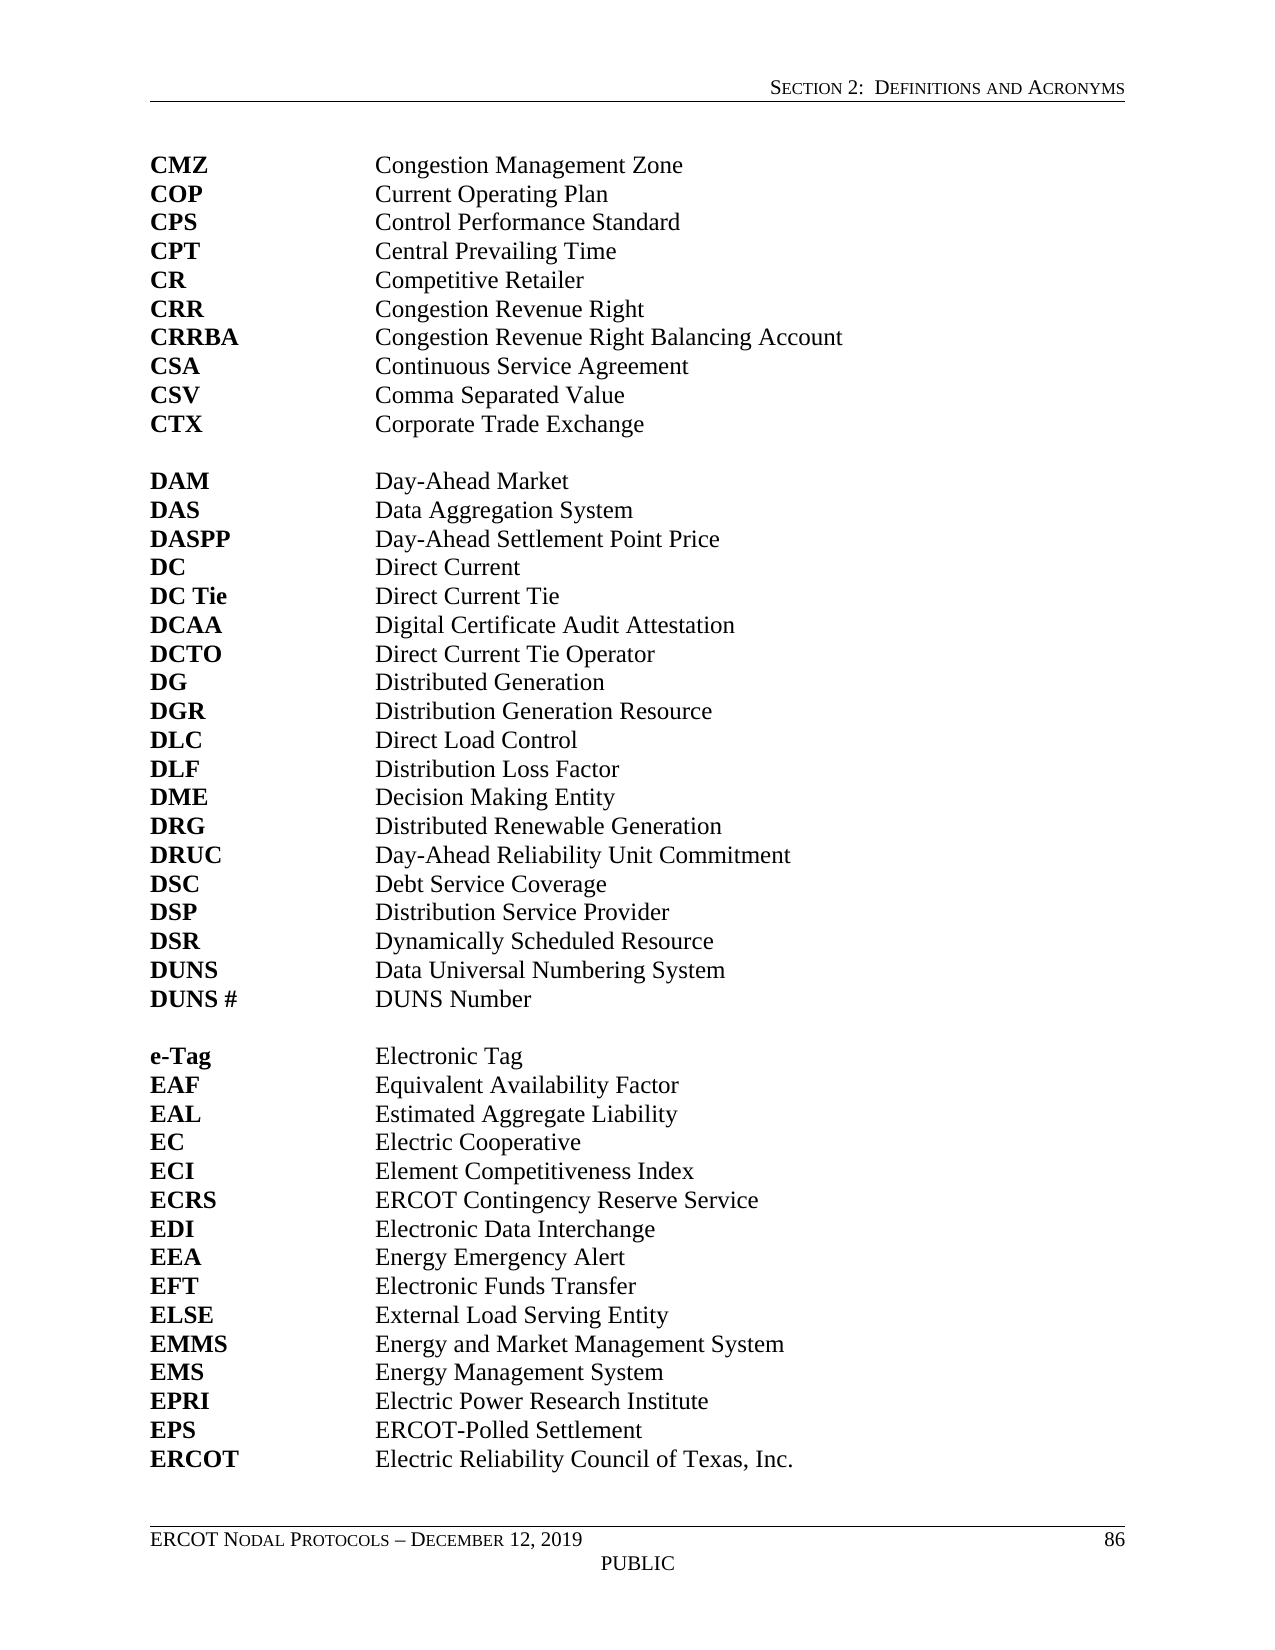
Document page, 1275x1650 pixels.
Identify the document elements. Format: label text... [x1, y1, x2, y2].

text CSA Continuous Service Agreement [150, 351, 1125, 380]
text EAL Estimated Aggregate Liability [150, 1099, 1125, 1127]
text CRRBA Congestion Revenue Right Balancing Account [150, 322, 1125, 351]
text DCAA Digital Certificate Audit Attestation [150, 610, 1125, 639]
text DME Decision Making Entity [150, 782, 1125, 811]
text EFT Electronic Funds Transfer [150, 1271, 1125, 1300]
text DRG Distributed Renewable Generation [150, 811, 1125, 840]
text EPS ERCOT-Polled Settlement [150, 1415, 1125, 1444]
text COP Current Operating Plan [150, 179, 1125, 207]
text ELSE External Load Serving Entity [150, 1300, 1125, 1329]
text ECRS ERCOT Contingency Reserve Service [150, 1185, 1125, 1214]
text CR Competitive Retailer [150, 265, 1125, 294]
text DSR Dynamically Scheduled Resource [150, 926, 1125, 955]
text EEA Energy Emergency Alert [150, 1242, 1125, 1271]
text DSP Distribution Service Provider [150, 897, 1125, 926]
text DC Direct Current [150, 552, 1125, 581]
text DAS Data Aggregation System [150, 495, 1125, 524]
text e-Tag Electronic Tag [150, 1041, 1125, 1070]
text CSV Comma Separated Value [150, 380, 1125, 409]
text DGR Distribution Generation Resource [150, 696, 1125, 725]
text CPS Control Performance Standard [150, 207, 1125, 236]
text DLC Direct Load Control [150, 725, 1125, 754]
text EMS Energy Management System [150, 1357, 1125, 1386]
text EAF Equivalent Availability Factor [150, 1070, 1125, 1099]
text DASPP Day-Ahead Settlement Point Price [150, 524, 1125, 552]
text EDI Electronic Data Interchange [150, 1214, 1125, 1242]
text EC Electric Cooperative [150, 1127, 1125, 1156]
text ERCOT Electric Reliability Council of Texas, Inc. [150, 1444, 1125, 1472]
text CTX Corporate Trade Exchange [150, 409, 1125, 437]
text DCTO Direct Current Tie Operator [150, 639, 1125, 667]
text CMZ Congestion Management Zone [150, 150, 1125, 179]
text DRUC Day-Ahead Reliability Unit Commitment [150, 840, 1125, 869]
text ECI Element Competitiveness Index [150, 1156, 1125, 1185]
text DG Distributed Generation [150, 667, 1125, 696]
text DUNS # DUNS Number [150, 984, 1125, 1012]
text DUNS Data Universal Numbering System [150, 955, 1125, 984]
text DLF Distribution Loss Factor [150, 754, 1125, 782]
text CRR Congestion Revenue Right [150, 294, 1125, 322]
text DAM Day-Ahead Market [150, 466, 1125, 495]
text EMMS Energy and Market Management System [150, 1329, 1125, 1357]
text EPRI Electric Power Research Institute [150, 1386, 1125, 1415]
text DC Tie Direct Current Tie [150, 581, 1125, 610]
text DSC Debt Service Coverage [150, 869, 1125, 897]
text CPT Central Prevailing Time [150, 236, 1125, 265]
